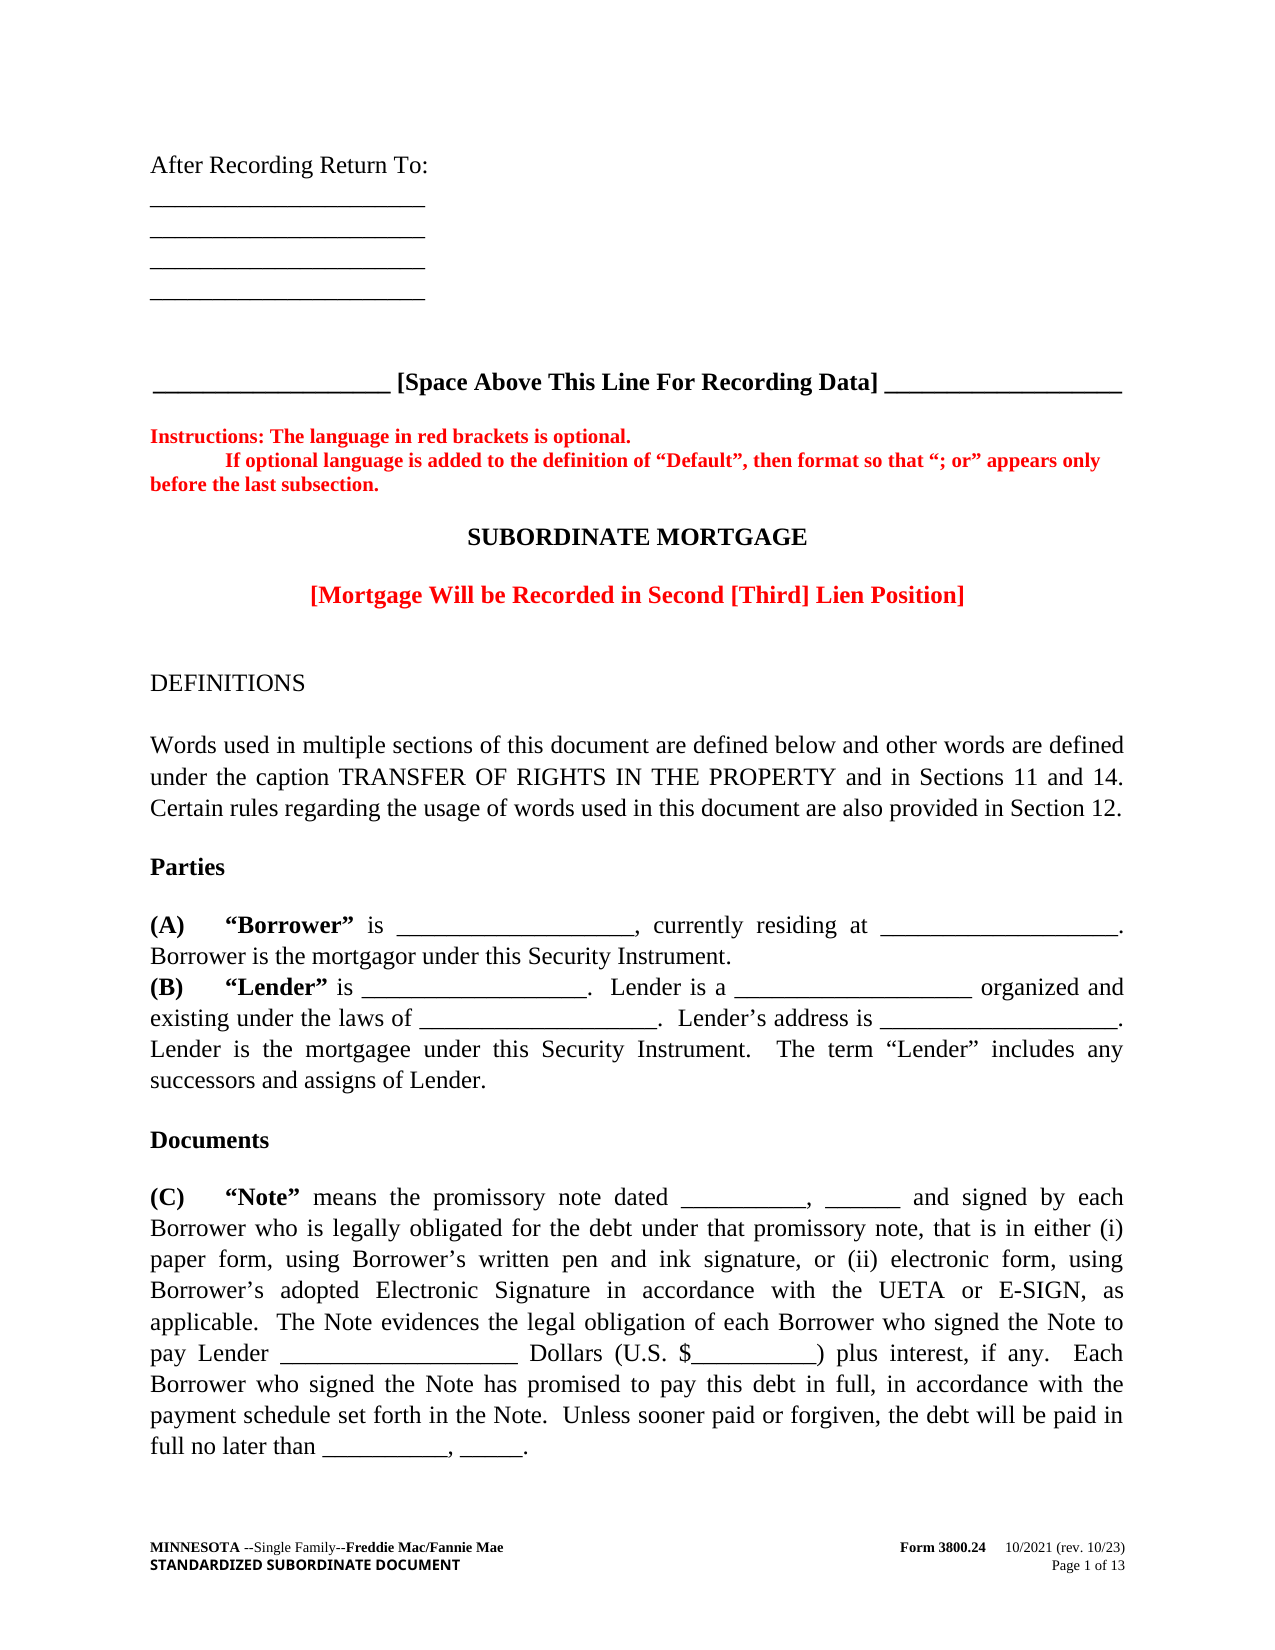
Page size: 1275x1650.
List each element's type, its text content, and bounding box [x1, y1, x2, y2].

text ___________________ [Space Above This Line For Recording Data] ___________________ [150, 367, 1125, 396]
title Instructions: The language in red brackets is optional. [150, 424, 1125, 448]
title If optional language is added to the definition of “Default”, then format so that “; or” appears only before the last subsection. [150, 448, 1125, 496]
text Documents [150, 1125, 1125, 1154]
text ______________________ [150, 212, 1125, 241]
text ______________________ [150, 274, 1125, 303]
text ______________________ [150, 243, 1125, 272]
text [Mortgage Will be Recorded in Second [Third] Lien Position] [150, 580, 1125, 609]
text After Recording Return To: [150, 150, 1125, 179]
text (C) “Note” means the promissory note dated __________, ______ and signed by each Borrower who is legally obligated for the debt under that promissory note, that is in either (i) paper form, using Borrower’s written pen and ink signature, or (ii) electronic form, using Borrower’s adopted Electronic Signature in accordance with the UETA or E-SIGN, as applicable. The Note evidences the legal obligation of each Borrower who signed the Note to pay Lender ___________________ Dollars (U.S. $__________) plus interest, if any. Each Borrower who signed the Note has promised to pay this debt in full, in accordance with the payment schedule set forth in the Note. Unless sooner paid or forgiven, the debt will be paid in full no later than __________, _____. [150, 1182, 1125, 1459]
text Words used in multiple sections of this document are defined below and other words are defined under the caption TRANSFER OF RIGHTS IN THE PROPERTY and in Sections 11 and 14. Certain rules regarding the usage of words used in this document are also provided in Section 12. [150, 731, 1125, 821]
text DEFINITIONS [150, 668, 1125, 697]
text Parties [150, 852, 1125, 881]
list “Lender” is __________________. Lender is a ___________________ organized and existing under the laws of ___________________. Lender’s address is ___________________. Lender is the mortgagee under this Security Instrument. The term “Lender” includes any successors and assigns of Lender. [150, 972, 1125, 1094]
list “Borrower” is ___________________, currently residing at ___________________. Borrower is the mortgagor under this Security Instrument. [150, 910, 1125, 970]
text SUBORDINATE MORTGAGE [150, 522, 1125, 551]
text ______________________ [150, 181, 1125, 210]
